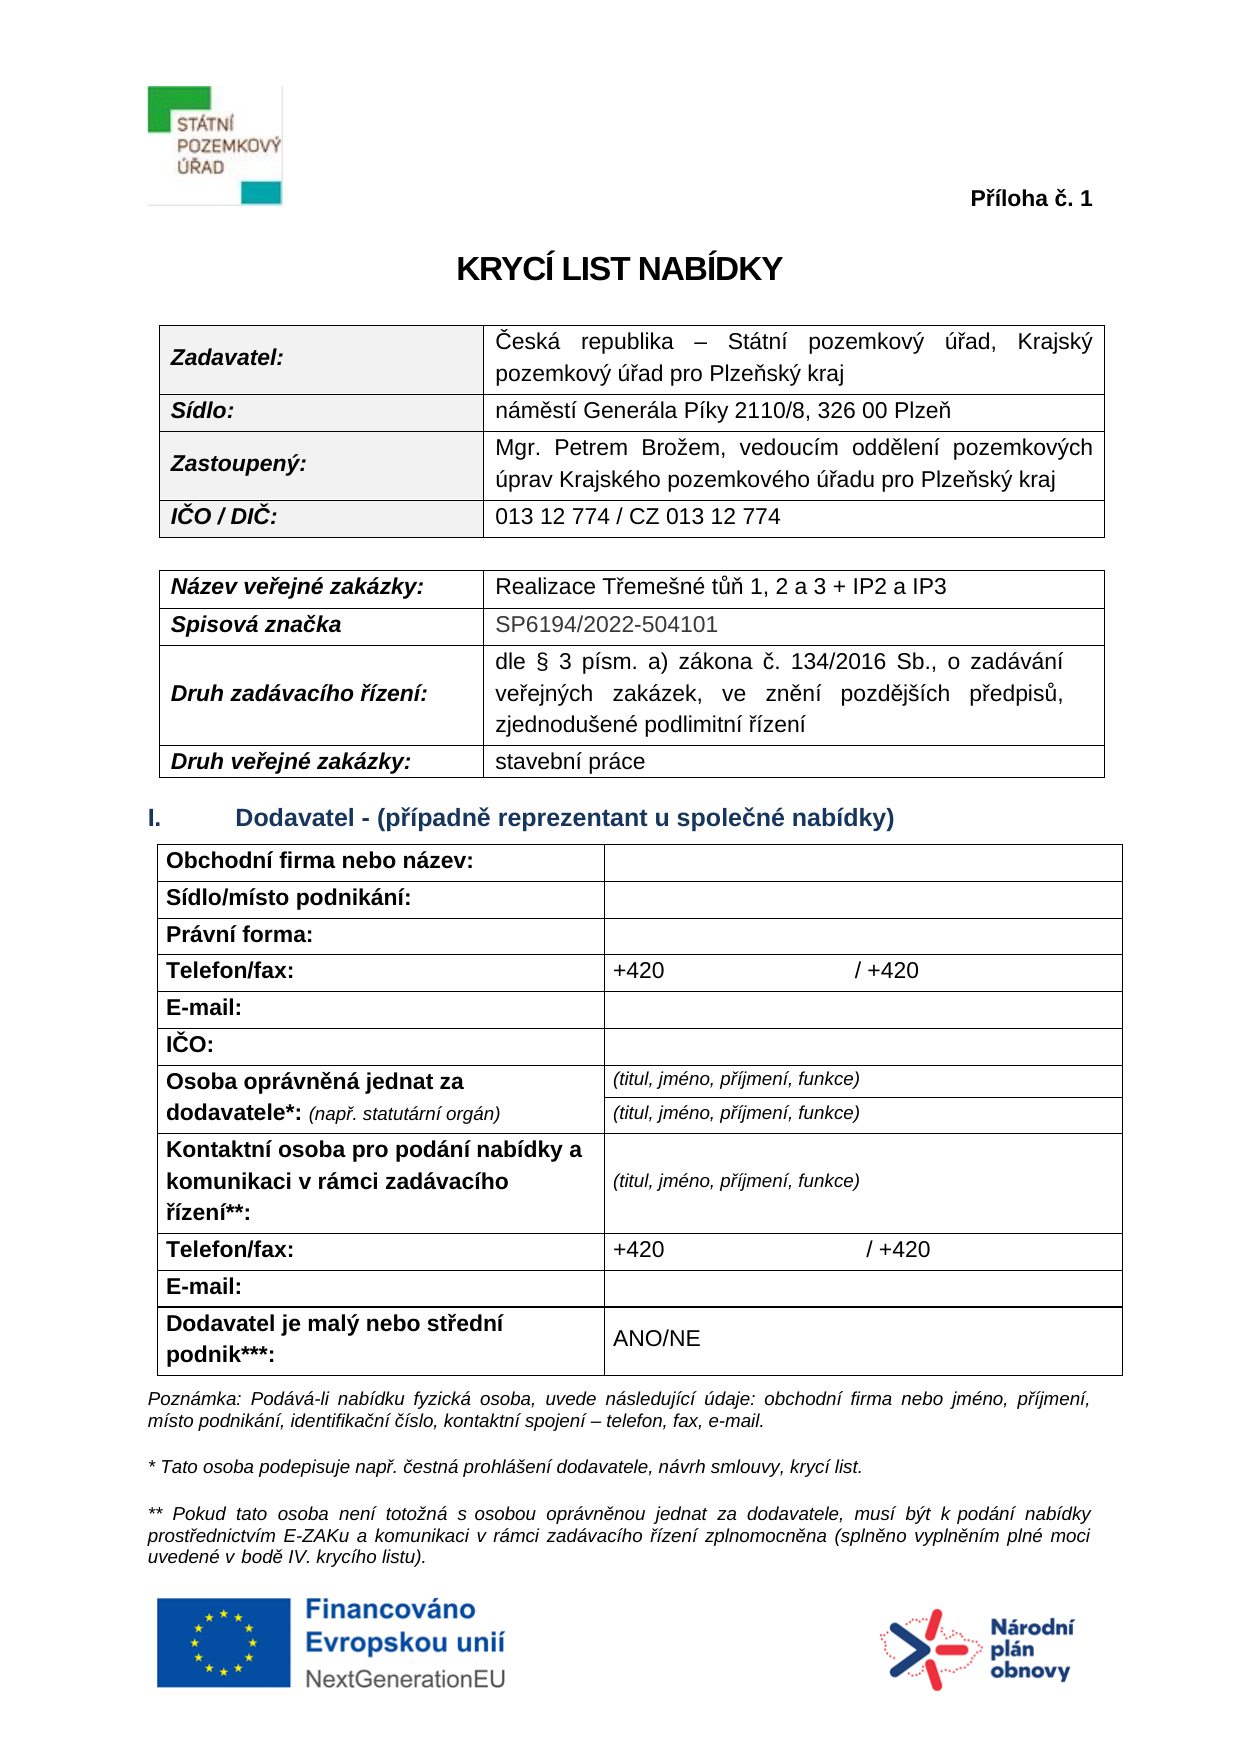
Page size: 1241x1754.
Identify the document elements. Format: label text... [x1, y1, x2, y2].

table_cell +420 / +420 [605, 1234, 1122, 1269]
table_cell Telefon/fax: [158, 1234, 604, 1269]
table_cell [605, 1029, 1122, 1064]
table_cell Osoba oprávněná jednat za dodavatele*: (např. statutární orgán) [158, 1066, 604, 1133]
table_cell Spisová značka [160, 609, 483, 645]
table_cell Mgr. Petrem Brožem, vedoucím oddělení pozemkových úprav Krajského pozemkového úřadu pro Plzeňský kraj [484, 432, 1104, 499]
text Poznámka: Podává-li nabídku fyzická osoba, uvede následující údaje: obchodní firma nebo jméno, příjmení, místo podnikání, identifikační číslo, kontaktní spojení – telefon, fax, e-mail. [148, 1388, 1093, 1431]
table_header Název veřejné zakázky: [160, 571, 483, 607]
title Krycí list nabídky [148, 249, 1093, 288]
table_cell (titul, jméno, příjmení, funkce) [605, 1134, 1122, 1233]
picture [147, 86, 284, 207]
table_cell Právní forma: [158, 919, 604, 954]
table_cell [605, 882, 1122, 917]
table_cell (titul, jméno, příjmení, funkce) [605, 1098, 1122, 1133]
table_header Obchodní firma nebo název: [158, 845, 604, 881]
table_cell [605, 992, 1122, 1028]
table_cell Dodavatel je malý nebo střední podnik***: [158, 1308, 604, 1375]
table_cell ANO/NE [605, 1308, 1122, 1375]
table_cell Kontaktní osoba pro podání nabídky a komunikaci v rámci zadávacího řízení**: [158, 1134, 604, 1233]
table_cell Druh veřejné zakázky: [160, 746, 483, 777]
table_cell Zastoupený: [160, 432, 483, 499]
table_cell Druh zadávacího řízení: [160, 646, 483, 745]
text * Tato osoba podepisuje např. čestná prohlášení dodavatele, návrh smlouvy, krycí list. [148, 1456, 1093, 1478]
text ** Pokud tato osoba není totožná s osobou oprávněnou jednat za dodavatele, musí být k podání nabídky prostřednictvím E-ZAKu a komunikaci v rámci zadávacího řízení zplnomocněna (splněno vyplněním plné moci uvedené v bodě IV. krycího listu). [148, 1503, 1093, 1568]
table_cell Sídlo/místo podnikání: [158, 882, 604, 917]
table_cell E-mail: [158, 992, 604, 1028]
table_cell E-mail: [158, 1271, 604, 1306]
table_header Zadavatel: [160, 326, 483, 393]
table_cell [605, 1271, 1122, 1306]
table_cell +420 / +420 [605, 955, 1122, 991]
table_cell dle § 3 písm. a) zákona č. 134/2016 Sb., o zadávání veřejných zakázek, ve znění pozdějších předpisů, zjednodušené podlimitní řízení [484, 646, 1104, 745]
table_cell (titul, jméno, příjmení, funkce) [605, 1066, 1122, 1097]
table_cell 013 12 774 / CZ 013 12 774 [484, 501, 1104, 537]
table_header Realizace Třemešné tůň 1, 2 a 3 + IP2 a IP3 [484, 571, 1104, 607]
picture [147, 1584, 531, 1699]
table_header [605, 845, 1122, 881]
picture [864, 1584, 1092, 1720]
table_cell Sídlo: [160, 395, 483, 431]
table_header Česká republika – Státní pozemkový úřad, Krajský pozemkový úřad pro Plzeňský kraj [484, 326, 1104, 393]
table_cell SP6194/2022-504101 [484, 609, 1104, 645]
table_cell IČO / DIČ: [160, 501, 483, 537]
table_cell Telefon/fax: [158, 955, 604, 991]
table_cell [605, 919, 1122, 954]
subtitle Dodavatel - (případně reprezentant u společné nabídky) [148, 803, 1093, 831]
table_cell náměstí Generála Píky 2110/8, 326 00 Plzeň [484, 395, 1104, 431]
table_cell stavební práce [484, 746, 1104, 777]
table_cell IČO: [158, 1029, 604, 1064]
